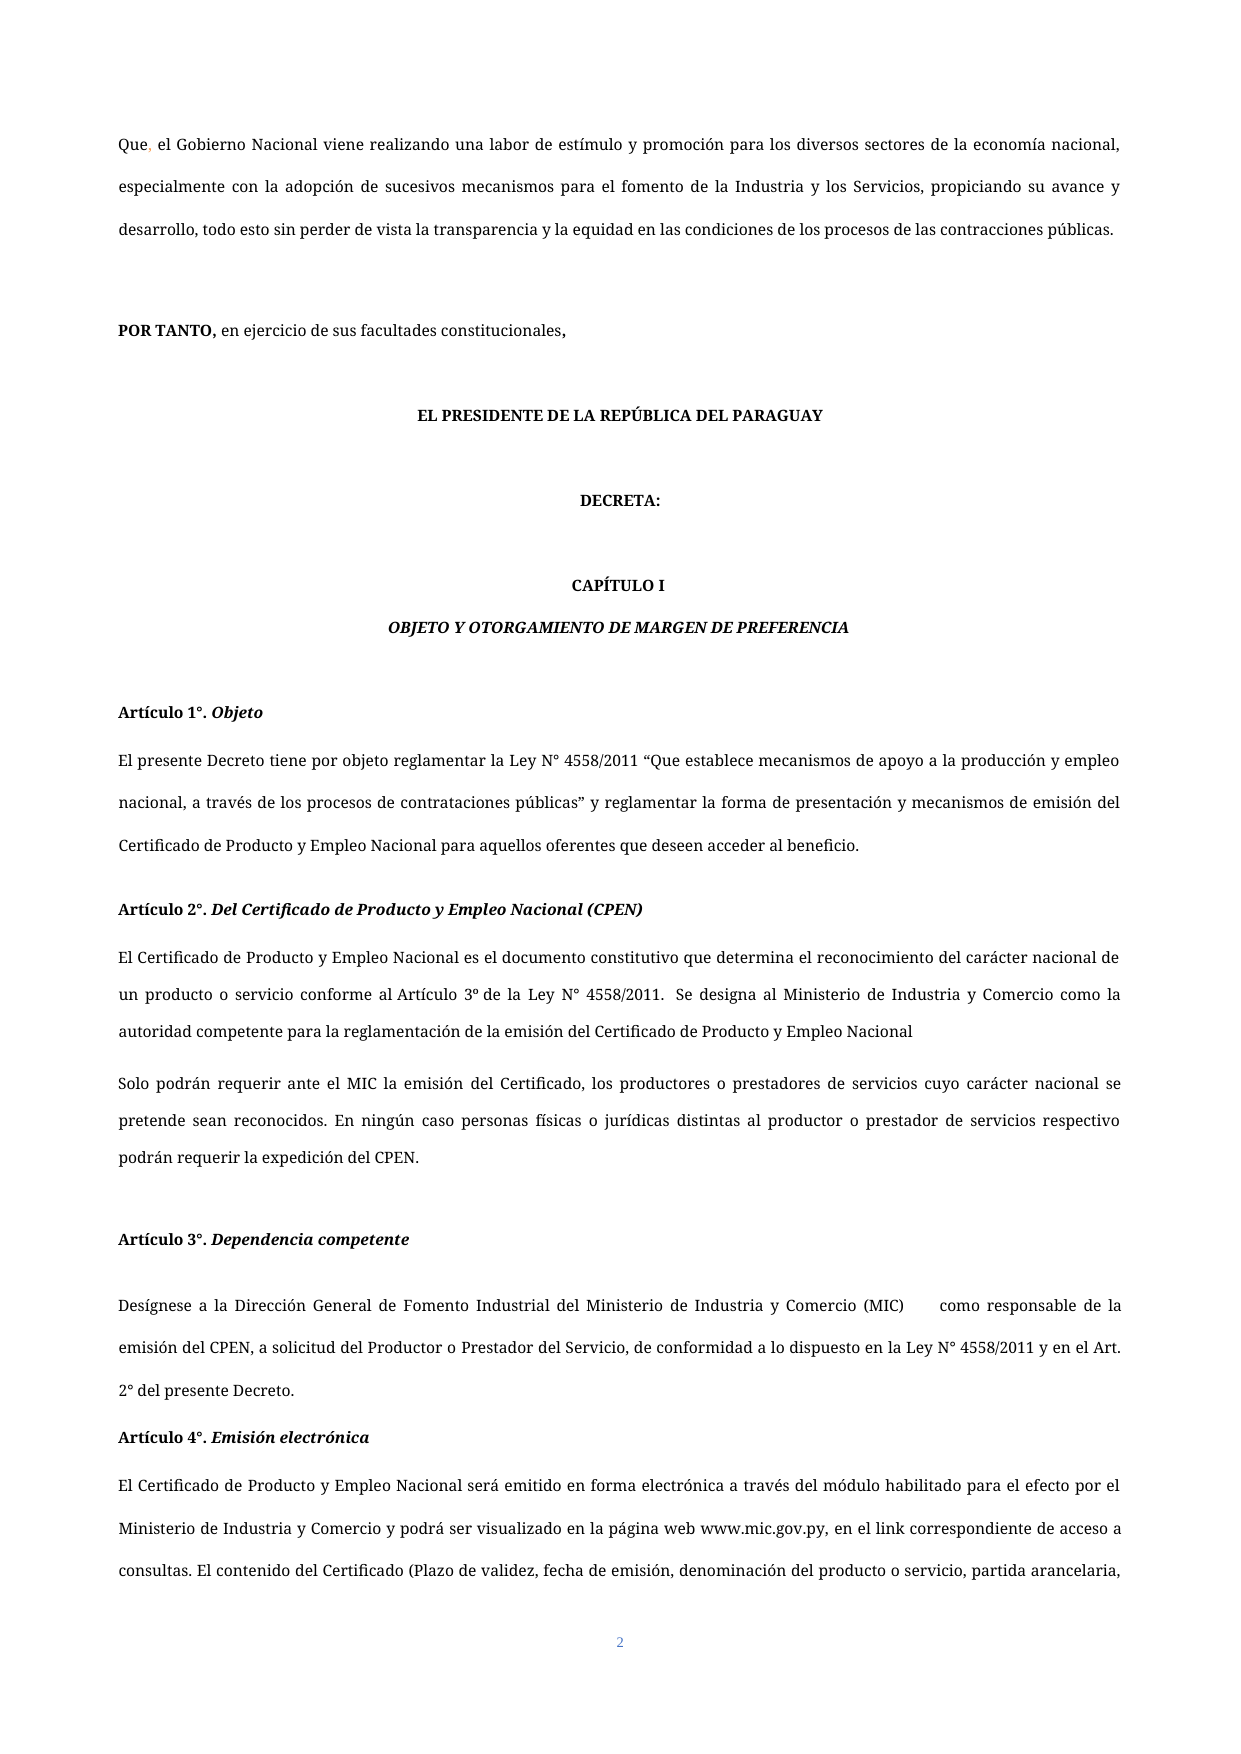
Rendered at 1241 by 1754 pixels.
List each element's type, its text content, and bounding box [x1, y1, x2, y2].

text El presente Decreto tiene por objeto reglamentar la Ley N° 4558/2011 “Que establece mecanismos de apoyo a la producción y empleo nacional, a través de los procesos de contrataciones públicas” y reglamentar la forma de presentación y mecanismos de emisión del Certificado de Producto y Empleo Nacional para aquellos oferentes que deseen acceder al beneficio. [118, 734, 1122, 856]
text EL PRESIDENTE DE LA REPÚBLICA DEL PARAGUAY [118, 389, 1122, 426]
text Desígnese a la Dirección General de Fomento Industrial del Ministerio de Industria y Comercio (MIC)como responsable de la emisión del CPEN, a solicitud del Productor o restador del Servicio, de conformidad a lo dispuesto en la Ley N° 4558/2011 y en el Art. 2° del presente Decreto. [118, 1279, 1122, 1401]
text El Certificado de Producto y Empleo Nacional es el documento constitutivo que determina el reconocimiento del carácter nacional de un producto o servicio conforme al de la Ley N° 4558/2011. Se designa al Ministerio de Industria y Comercio como la autoridad competente para la reglamentación de la emisión del Certificado de Producto y Empleo Nacional [118, 931, 1122, 1042]
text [118, 1459, 1122, 1581]
text DECRETA: [118, 474, 1122, 511]
text Artículo 4°. Emisión electrónica [118, 1412, 1122, 1448]
text Que, el Gobierno Nacional viene realizando una labor de estímulo y promoción para los diversos sectores de la economía nacional, especialmente con la adopción de sucesivos mecanismos para el fomento de la Industria y los Servicios, propiciando su avance y desarrollo, todo esto sin perder de vista la transparencia y la equidad en las condiciones de los procesos de las contracciones públicas. [118, 118, 1122, 240]
text Solo podrán requerir ante el MIC la emisión del Certificado, los productores o prestadores de servicios cuyo carácter nacional se pretende sean reconocidos. En ningún caso personas físicas o jurídicas distintas al productor o prestador de servicios respectivo podrán requerir la expedición del CPEN. [118, 1057, 1122, 1168]
text Artículo 2°. Del Certificado de Producto y Empleo Nacional (CPEN) [118, 883, 1122, 920]
text POR TANTO, en ejercicio de sus facultades constitucionales, [118, 304, 1122, 341]
text CAPÍTULO I [118, 559, 1122, 596]
text OBJETO Y OTORGAMIENTO DE MARGEN DE PREFERENCIA [118, 601, 1122, 638]
text Artículo 1°. Objeto [118, 686, 1122, 723]
text Artículo 3°. Dependencia competente [118, 1213, 1122, 1250]
